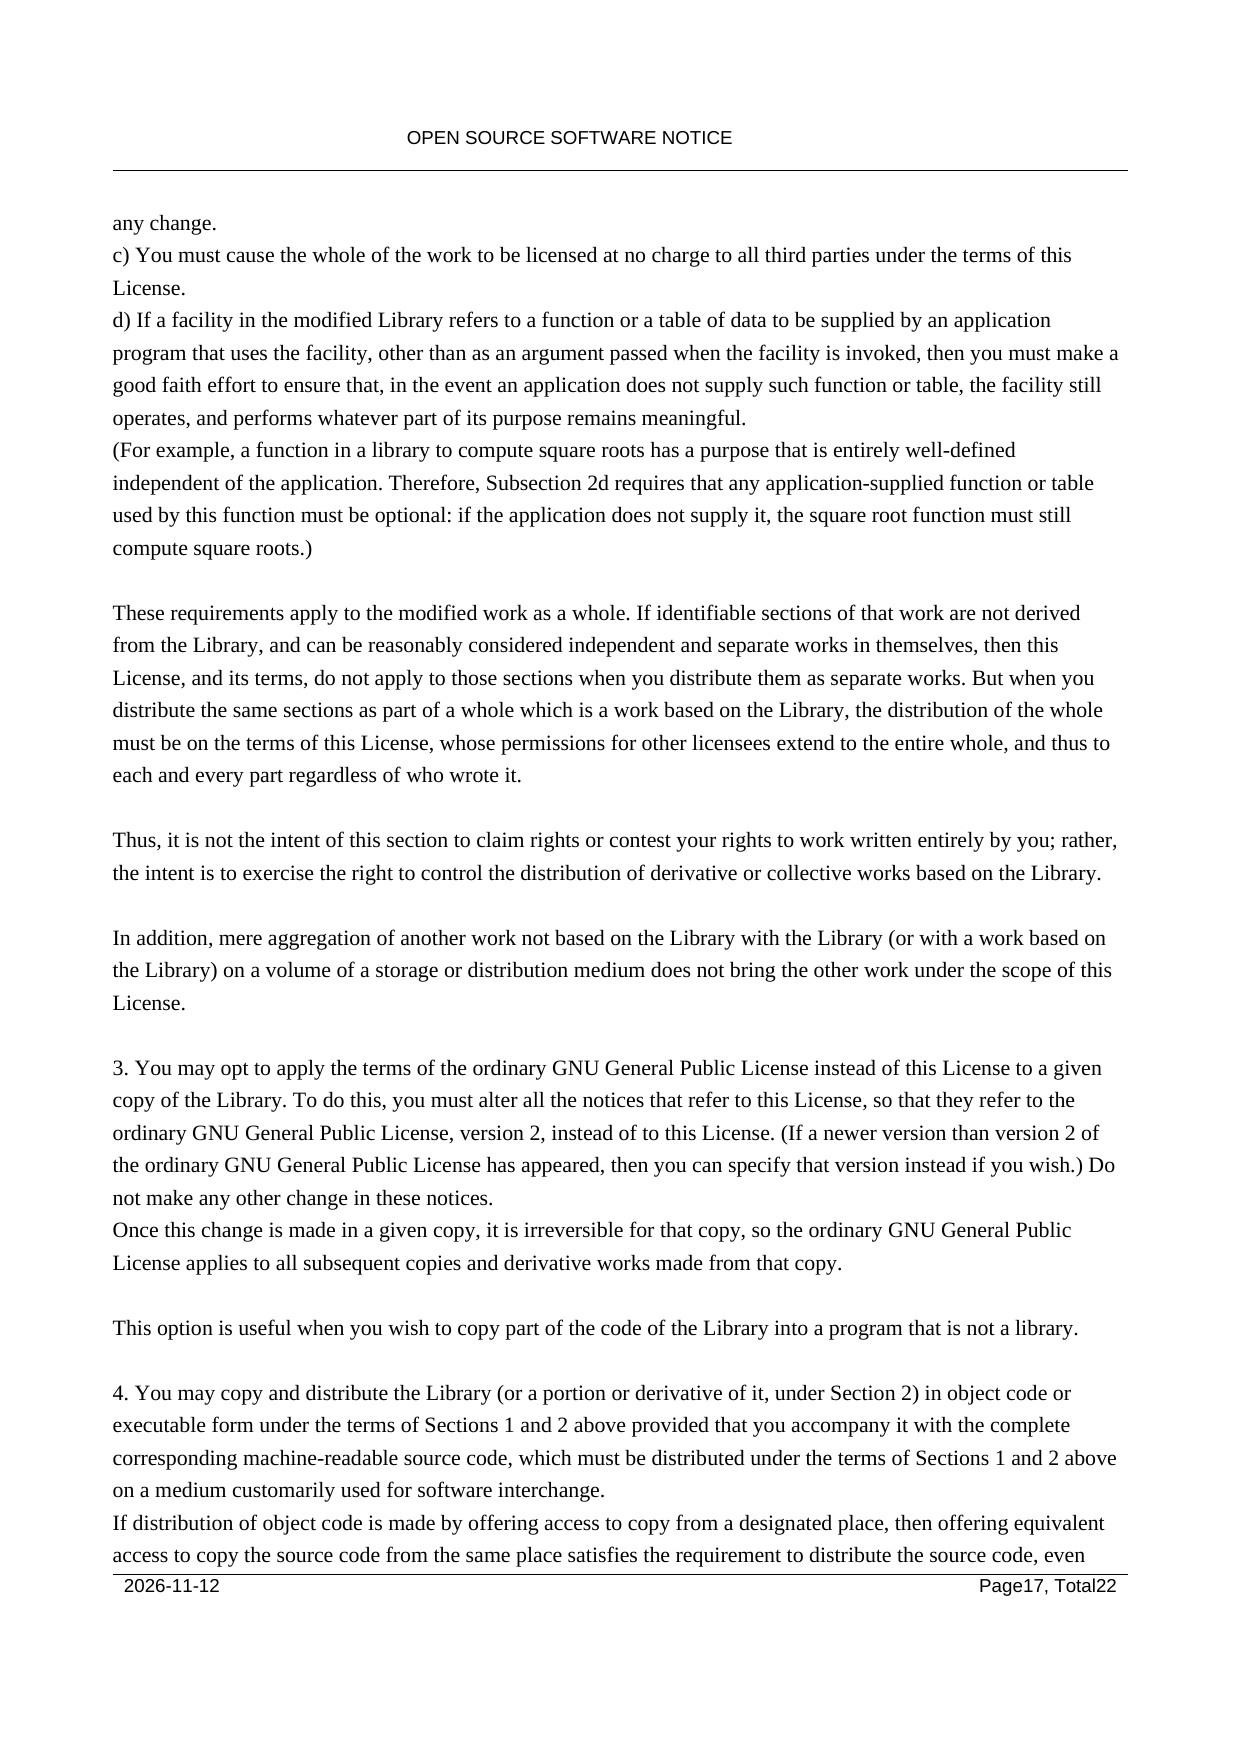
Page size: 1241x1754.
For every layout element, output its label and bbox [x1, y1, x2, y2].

text [112, 206, 1128, 1571]
